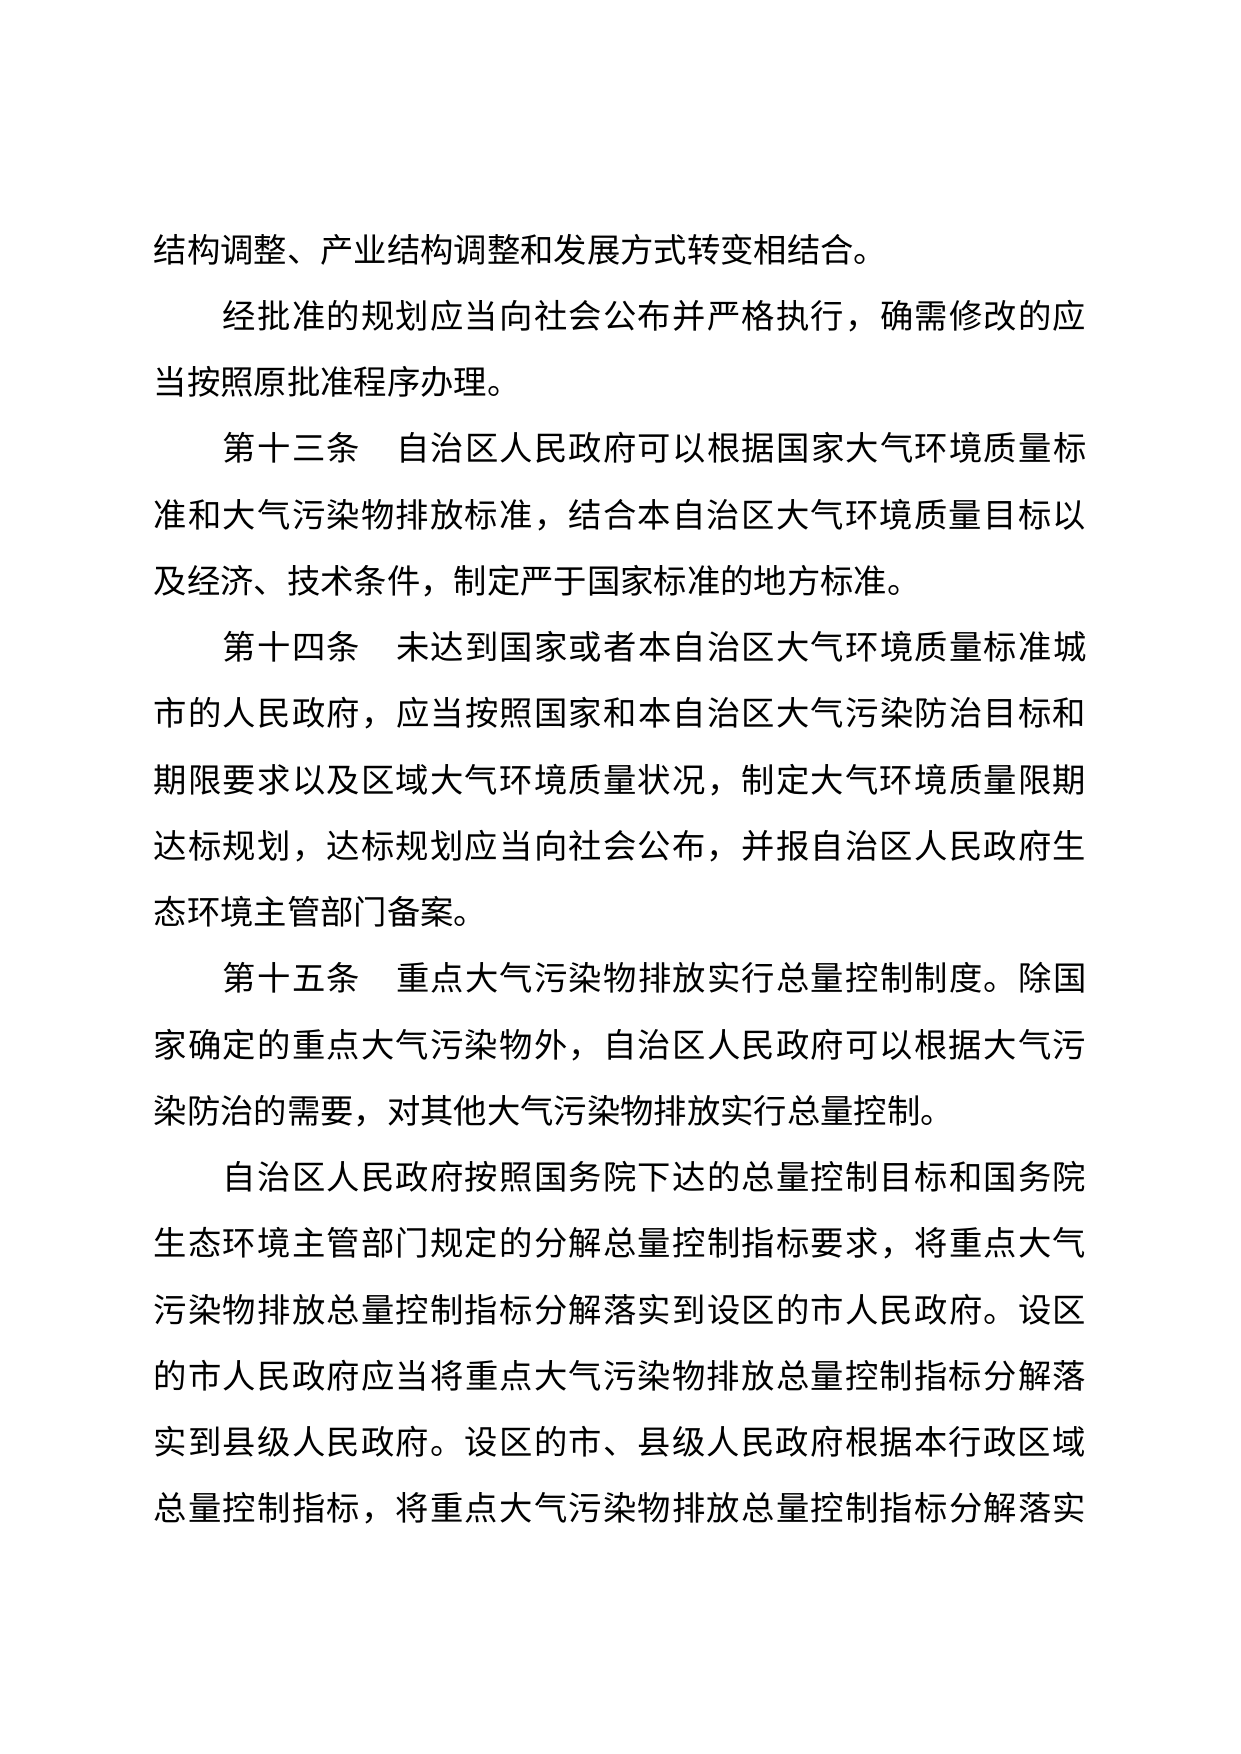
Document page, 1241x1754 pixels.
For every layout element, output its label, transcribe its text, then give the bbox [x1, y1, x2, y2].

text 第十五条 重点大气污染物排放实行总量控制制度。除国家确定的重点大气污染物外，自治区人民政府可以根据大气污染防治的需要，对其他大气污染物排放实行总量控制。 [153, 943, 1087, 1142]
text 经批准的规划应当向社会公布并严格执行，确需修改的应当按照原批准程序办理。 [153, 281, 1087, 413]
text 第十四条 未达到国家或者本自治区大气环境质量标准城市的人民政府，应当按照国家和本自治区大气污染防治目标和期限要求以及区域大气环境质量状况，制定大气环境质量限期达标规划，达标规划应当向社会公布，并报自治区人民政府生态环境主管部门备案。 [153, 612, 1087, 943]
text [153, 214, 1087, 281]
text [153, 1142, 1087, 1539]
text 第十三条 自治区人民政府可以根据国家大气环境质量标准和大气污染物排放标准，结合本自治区大气环境质量目标以及经济、技术条件，制定严于国家标准的地方标准。 [153, 413, 1087, 612]
